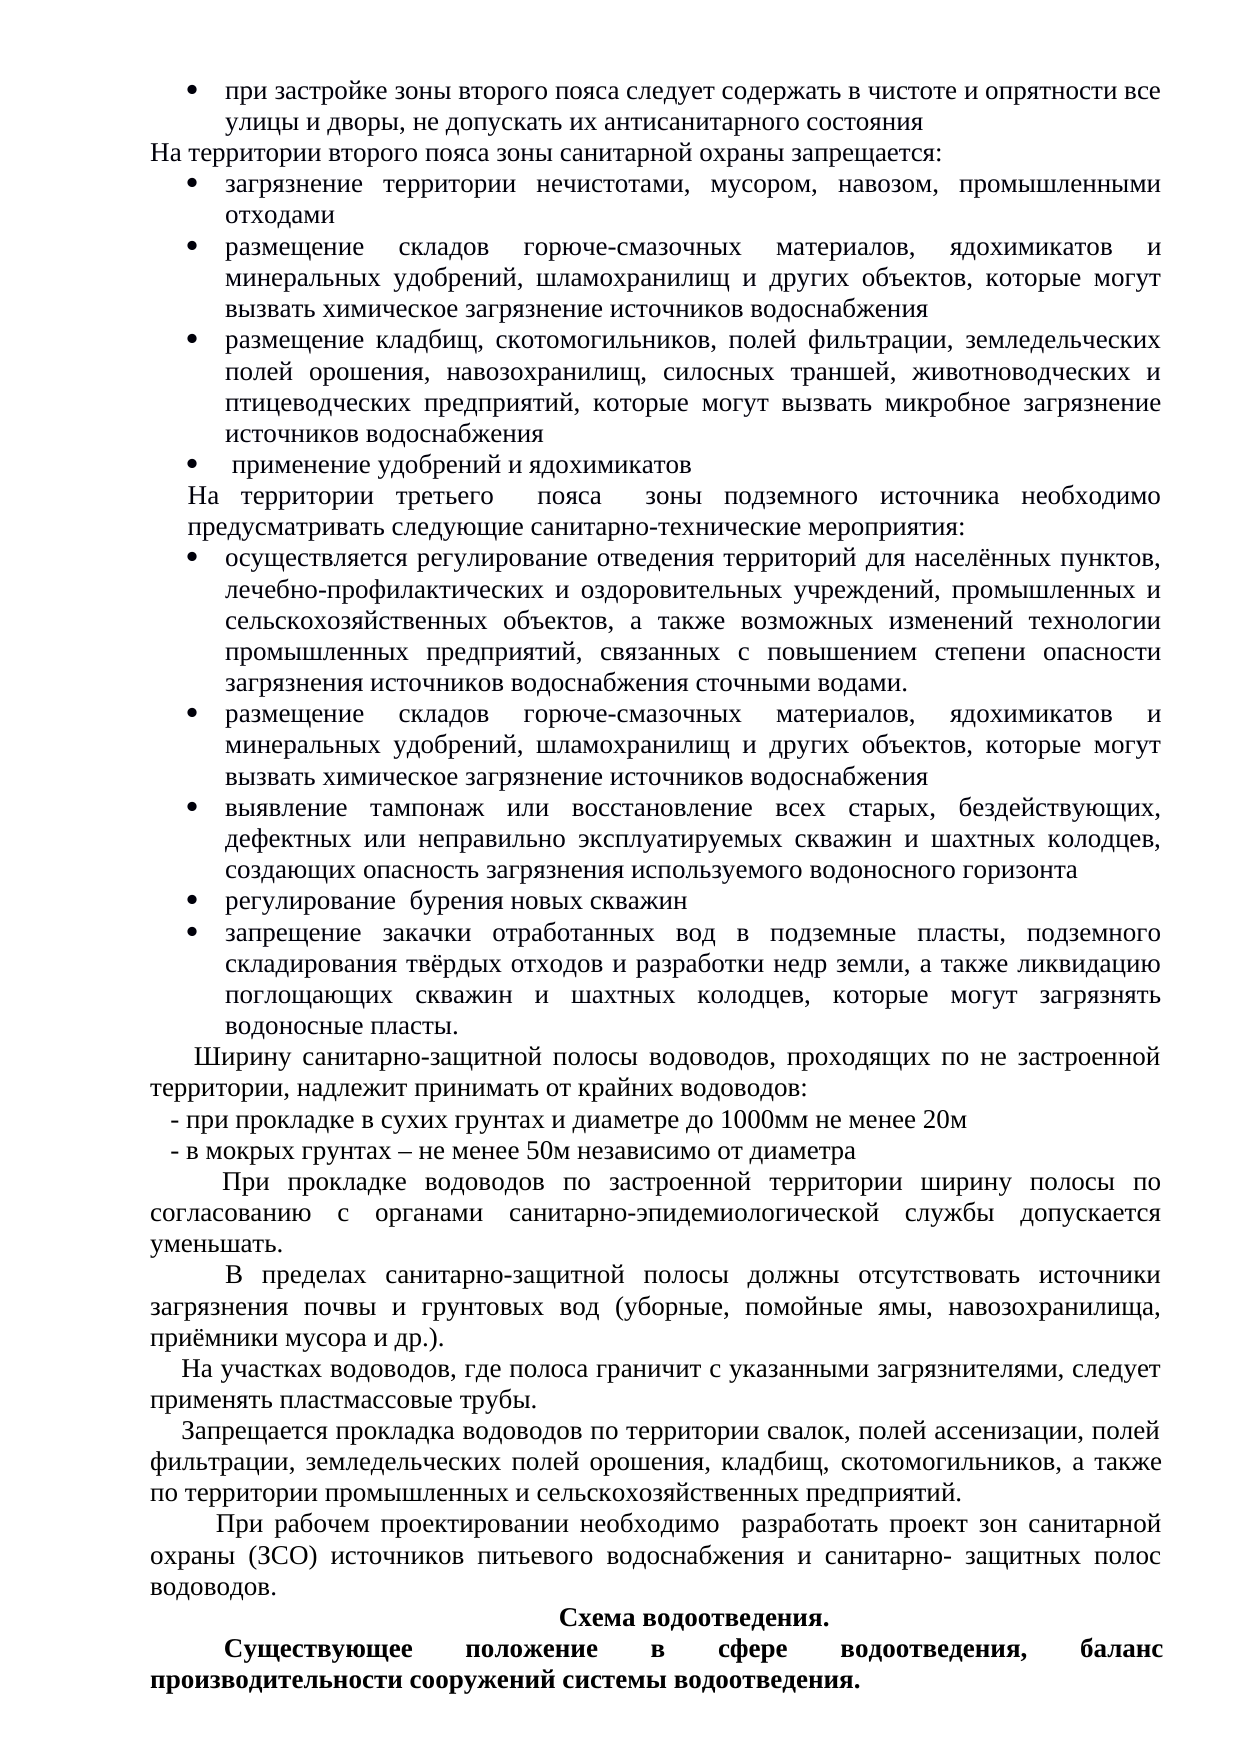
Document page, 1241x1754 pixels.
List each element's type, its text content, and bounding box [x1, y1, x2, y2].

text На участках водоводов, где полоса граничит с указанными загрязнителями, следует применять пластмассовые трубы. [150, 1352, 1162, 1414]
text Запрещается прокладка водоводов по территории свалок, полей ассенизации, полей фильтрации, земледельческих полей орошения, кладбищ, скотомогильников, а также по территории промышленных и сельскохозяйственных предприятий. [150, 1414, 1162, 1508]
list применение удобрений и ядохимикатов [187, 448, 1162, 479]
list загрязнение территории нечистотами, мусором, навозом, промышленными отходами [187, 167, 1162, 230]
text На территории второго пояса зоны санитарной охраны запрещается: [150, 136, 1162, 167]
text Схема водоотведения. [150, 1601, 1164, 1632]
list размещение складов горюче-смазочных материалов, ядохимикатов и минеральных удобрений, шламохранилищ и других объектов, которые могут вызвать химическое загрязнение источников водоснабжения [187, 230, 1162, 323]
list регулирование бурения новых скважин [187, 884, 1162, 916]
text При прокладке водоводов по застроенной территории ширину полосы по согласованию с органами санитарно-эпидемиологической службы допускается уменьшать. [150, 1165, 1162, 1258]
text - в мокрых грунтах – не менее 50м независимо от диаметра [150, 1134, 1162, 1165]
list выявление тампонаж или восстановление всех старых, бездействующих, дефектных или неправильно эксплуатируемых скважин и шахтных колодцев, создающих опасность загрязнения используемого водоносного горизонта [187, 791, 1162, 884]
list размещение складов горюче-смазочных материалов, ядохимикатов и минеральных удобрений, шламохранилищ и других объектов, которые могут вызвать химическое загрязнение источников водоснабжения [187, 697, 1162, 791]
text - при прокладке в сухих грунтах и диаметре до 1000мм не менее 20м [150, 1103, 1162, 1134]
list осуществляется регулирование отведения территорий для населённых пунктов, лечебно-профилактических и оздоровительных учреждений, промышленных и сельскохозяйственных объектов, а также возможных изменений технологии промышленных предприятий, связанных с повышением степени опасности загрязнения источников водоснабжения сточными водами. [187, 542, 1162, 697]
text При рабочем проектировании необходимо разработать проект зон санитарной охраны (ЗСО) источников питьевого водоснабжения и санитарно- защитных полос водоводов. [150, 1508, 1162, 1601]
text Существующее положение в сфере водоотведения, баланс производительности сооружений системы водоотведения. [150, 1632, 1164, 1694]
text На территории третьего пояса зоны подземного источника необходимо предусматривать следующие санитарно-технические мероприятия: [187, 479, 1162, 542]
list запрещение закачки отработанных вод в подземные пласты, подземного складирования твёрдых отходов и разработки недр земли, а также ликвидацию поглощающих скважин и шахтных колодцев, которые могут загрязнять водоносные пласты. [187, 916, 1162, 1040]
list при застройке зоны второго пояса следует содержать в чистоте и опрятности все улицы и дворы, не допускать их антисанитарного состояния [187, 74, 1162, 136]
list размещение кладбищ, скотомогильников, полей фильтрации, земледельческих полей орошения, навозохранилищ, силосных траншей, животноводческих и птицеводческих предприятий, которые могут вызвать микробное загрязнение источников водоснабжения [187, 323, 1162, 448]
text Ширину санитарно-защитной полосы водоводов, проходящих по не застроенной территории, надлежит принимать от крайних водоводов: [150, 1040, 1162, 1103]
text В пределах санитарно-защитной полосы должны отсутствовать источники загрязнения почвы и грунтовых вод (уборные, помойные ямы, навозохранилища, приёмники мусора и др.). [150, 1258, 1162, 1352]
